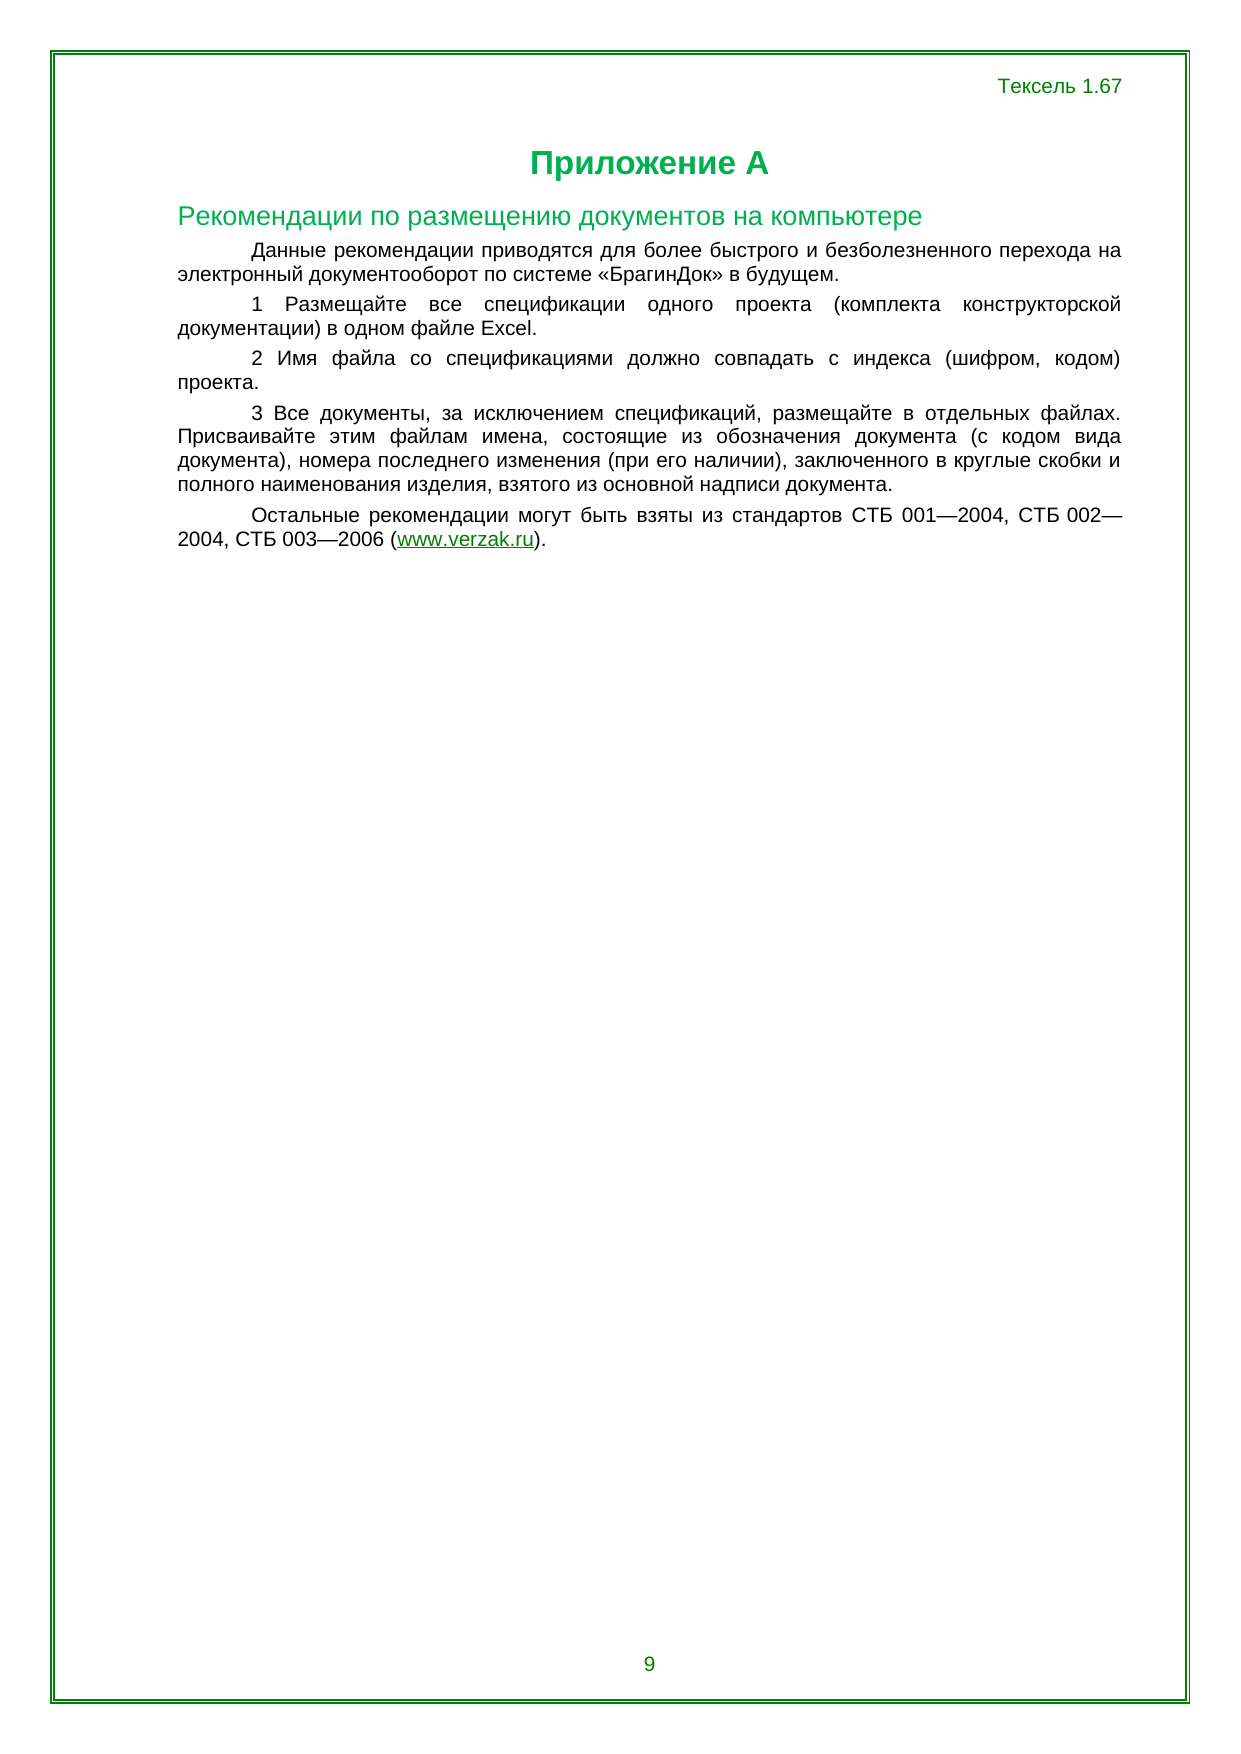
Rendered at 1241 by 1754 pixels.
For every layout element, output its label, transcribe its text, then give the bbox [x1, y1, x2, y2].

text Данные рекомендации приводятся для более быстрого и безболезненного перехода на электронный документооборот по системе «БрагинДок» в будущем. [177, 238, 1122, 286]
text 3 Все документы, за исключением спецификаций, размещайте в отдельных файлах. Присваивайте этим файлам имена, состоящие из обозначения документа (с кодом вида документа), номера последнего изменения (при его наличии), заключенного в круглые скобки и полного наименования изделия, взятого из основной надписи документа. [177, 400, 1122, 496]
text Остальные рекомендации могут быть взяты из стандартов СТБ 001—2004, СТБ 002—2004, СТБ 003—2006 (www.verzak.ru). [177, 502, 1122, 550]
subtitle Рекомендации по размещению документов на компьютере [177, 200, 1122, 232]
subtitle Приложение А [177, 143, 1122, 182]
text 1 Размещайте все спецификации одного проекта (комплекта конструкторской документации) в одном файле Excel. [177, 292, 1122, 340]
text 2 Имя файла со спецификациями должно совпадать с индекса (шифром, кодом) проекта. [177, 346, 1122, 394]
